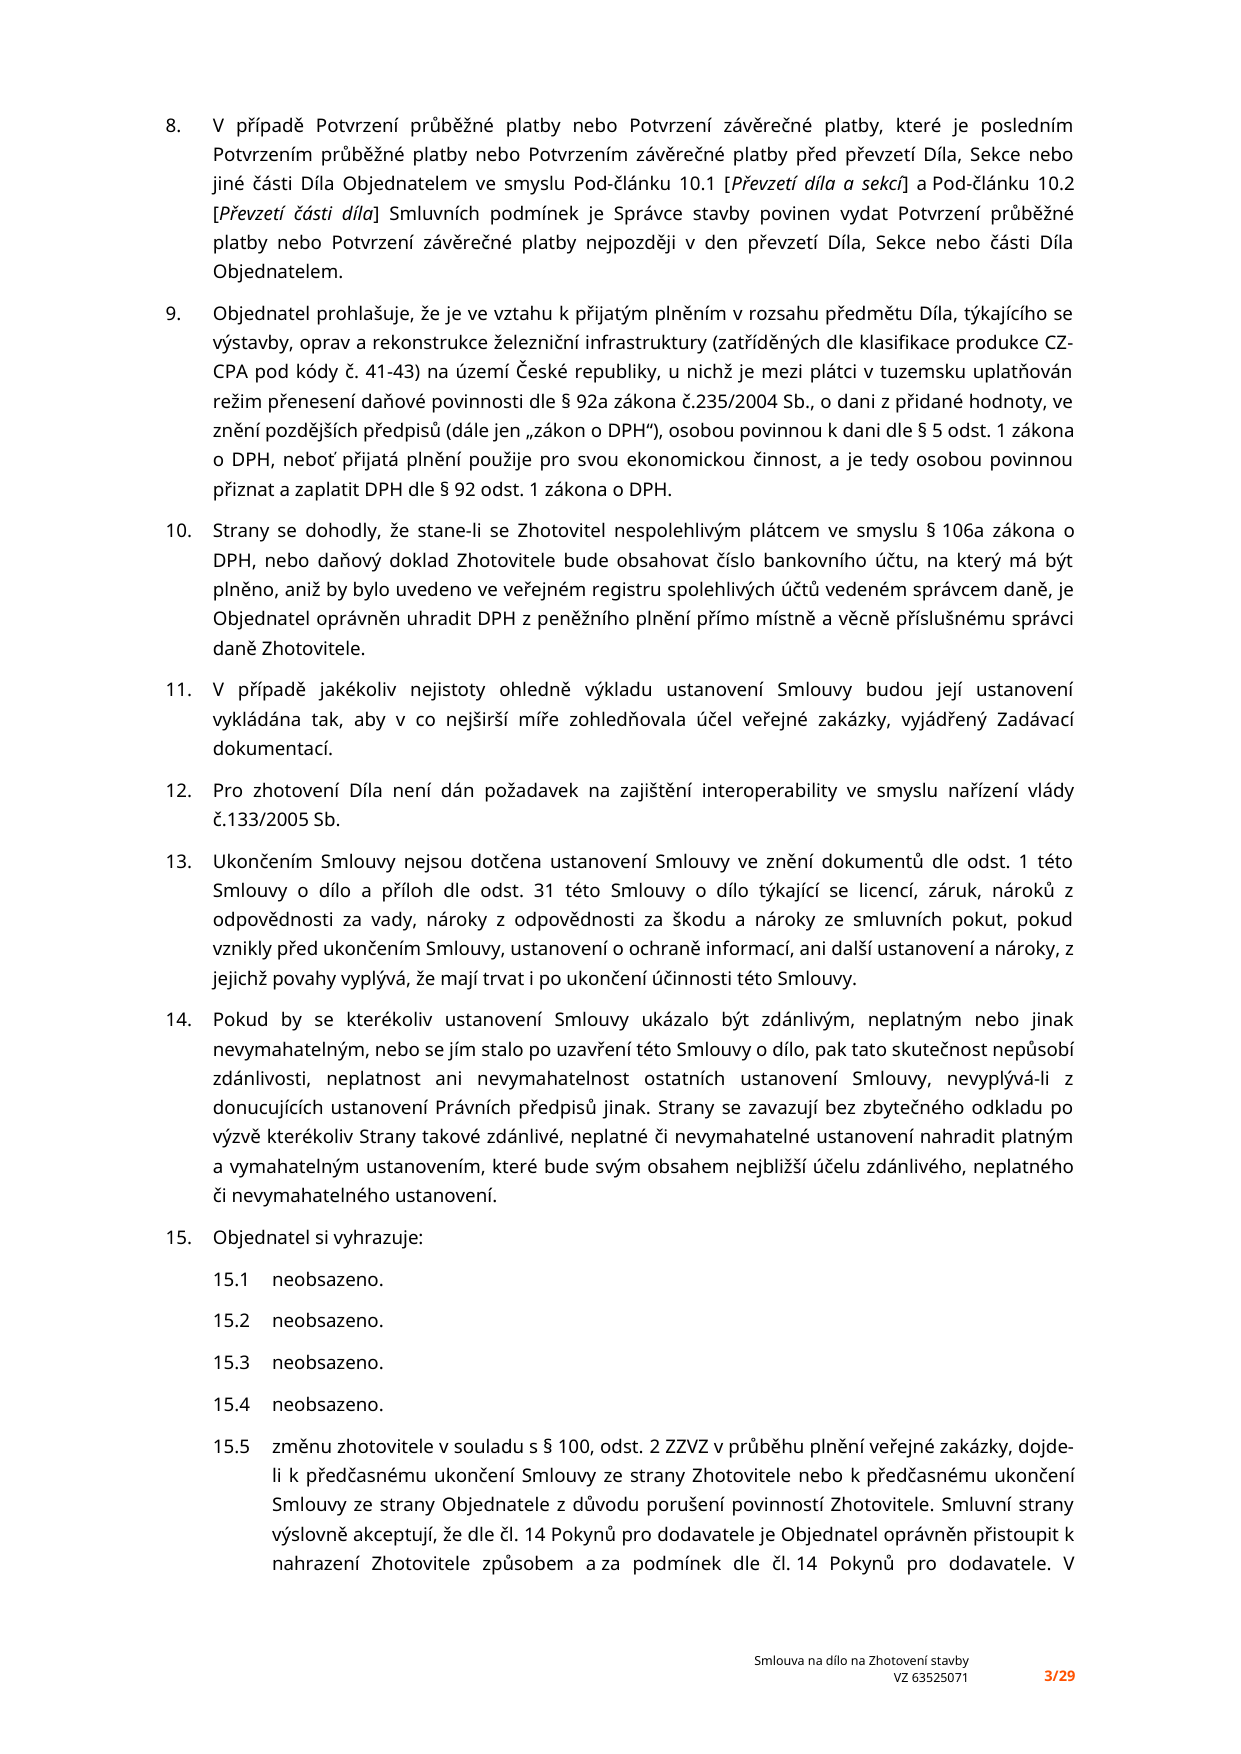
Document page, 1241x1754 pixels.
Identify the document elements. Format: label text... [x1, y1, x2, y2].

text Pokud by se kterékoliv ustanovení Smlouvy ukázalo být zdánlivým, neplatným nebo jinak nevymahatelným, nebo se jím stalo po uzavření této Smlouvy o dílo, pak tato skutečnost nepůsobí zdánlivosti, neplatnost ani nevymahatelnost ostatních ustanovení Smlouvy, nevyplývá-li z donucujících ustanovení Právních předpisů jinak. Strany se zavazují bez zbytečného odkladu po výzvě kterékoliv Strany takové zdánlivé, neplatné či nevymahatelné ustanovení nahradit platným a vymahatelným ustanovením, které bude svým obsahem nejbližší účelu zdánlivého, neplatného či nevymahatelného ustanovení. [165, 1007, 1075, 1208]
text Ukončením Smlouvy nejsou dotčena ustanovení Smlouvy ve znění dokumentů dle odst. 1 této Smlouvy o dílo a příloh dle odst. 31 této Smlouvy o dílo týkající se licencí, záruk, nároků z odpovědnosti za vady, nároky z odpovědnosti za škodu a nároky ze smluvních pokut, pokud vznikly před ukončením Smlouvy, ustanovení o ochraně informací, ani další ustanovení a nároky, z jejichž povahy vyplývá, že mají trvat i po ukončení účinnosti této Smlouvy. [165, 848, 1075, 991]
text neobsazeno. [213, 1349, 1075, 1375]
text Strany se dohodly, že stane-li se Zhotovitel nespolehlivým plátcem ve smyslu § 106a zákona o DPH, nebo daňový doklad Zhotovitele bude obsahovat číslo bankovního účtu, na který má být plněno, aniž by bylo uvedeno ve veřejném registru spolehlivých účtů vedeném správcem daně, je Objednatel oprávněn uhradit DPH z peněžního plnění přímo místně a věcně příslušnému správci daně Zhotovitele. [165, 518, 1075, 660]
text Objednatel prohlašuje, že je ve vztahu k přijatým plněním v rozsahu předmětu Díla, týkajícího se výstavby, oprav a rekonstrukce železniční infrastruktury (zatříděných dle klasifikace produkce CZ-CPA pod kódy č. 41-43) na území České republiky, u nichž je mezi plátci v tuzemsku uplatňován režim přenesení daňové povinnosti dle § 92a zákona č.235/2004 Sb., o dani z přidané hodnoty, ve znění pozdějších předpisů (dále jen „zákon o DPH“), osobou povinnou k dani dle § 5 odst. 1 zákona o DPH, neboť přijatá plnění použije pro svou ekonomickou činnost, a je tedy osobou povinnou přiznat a zaplatit DPH dle § 92 odst. 1 zákona o DPH. [165, 300, 1075, 501]
text neobsazeno. [213, 1308, 1075, 1333]
text neobsazeno. [213, 1266, 1075, 1291]
text V případě Potvrzení průběžné platby nebo Potvrzení závěrečné platby, které je posledním Potvrzením průběžné platby nebo Potvrzením závěrečné platby před převzetí Díla, Sekce nebo jiné části Díla Objednatelem ve smyslu Pod-článku 10.1 [Převzetí díla a sekcí] a Pod-článku 10.2 [Převzetí části díla] Smluvních podmínek je Správce stavby povinen vydat Potvrzení průběžné platby nebo Potvrzení závěrečné platby nejpozději v den převzetí Díla, Sekce nebo části Díla Objednatelem. [165, 112, 1075, 284]
text neobsazeno. [213, 1391, 1075, 1417]
text Objednatel si vyhrazuje: [165, 1224, 1075, 1250]
text Pro zhotovení Díla není dán požadavek na zajištění interoperability ve smyslu nařízení vlády č.133/2005 Sb. [165, 777, 1075, 832]
text V případě jakékoliv nejistoty ohledně výkladu ustanovení Smlouvy budou její ustanovení vykládána tak, aby v co nejširší míře zohledňovala účel veřejné zakázky, vyjádřený Zadávací dokumentací. [165, 677, 1075, 761]
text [213, 1433, 1075, 1576]
